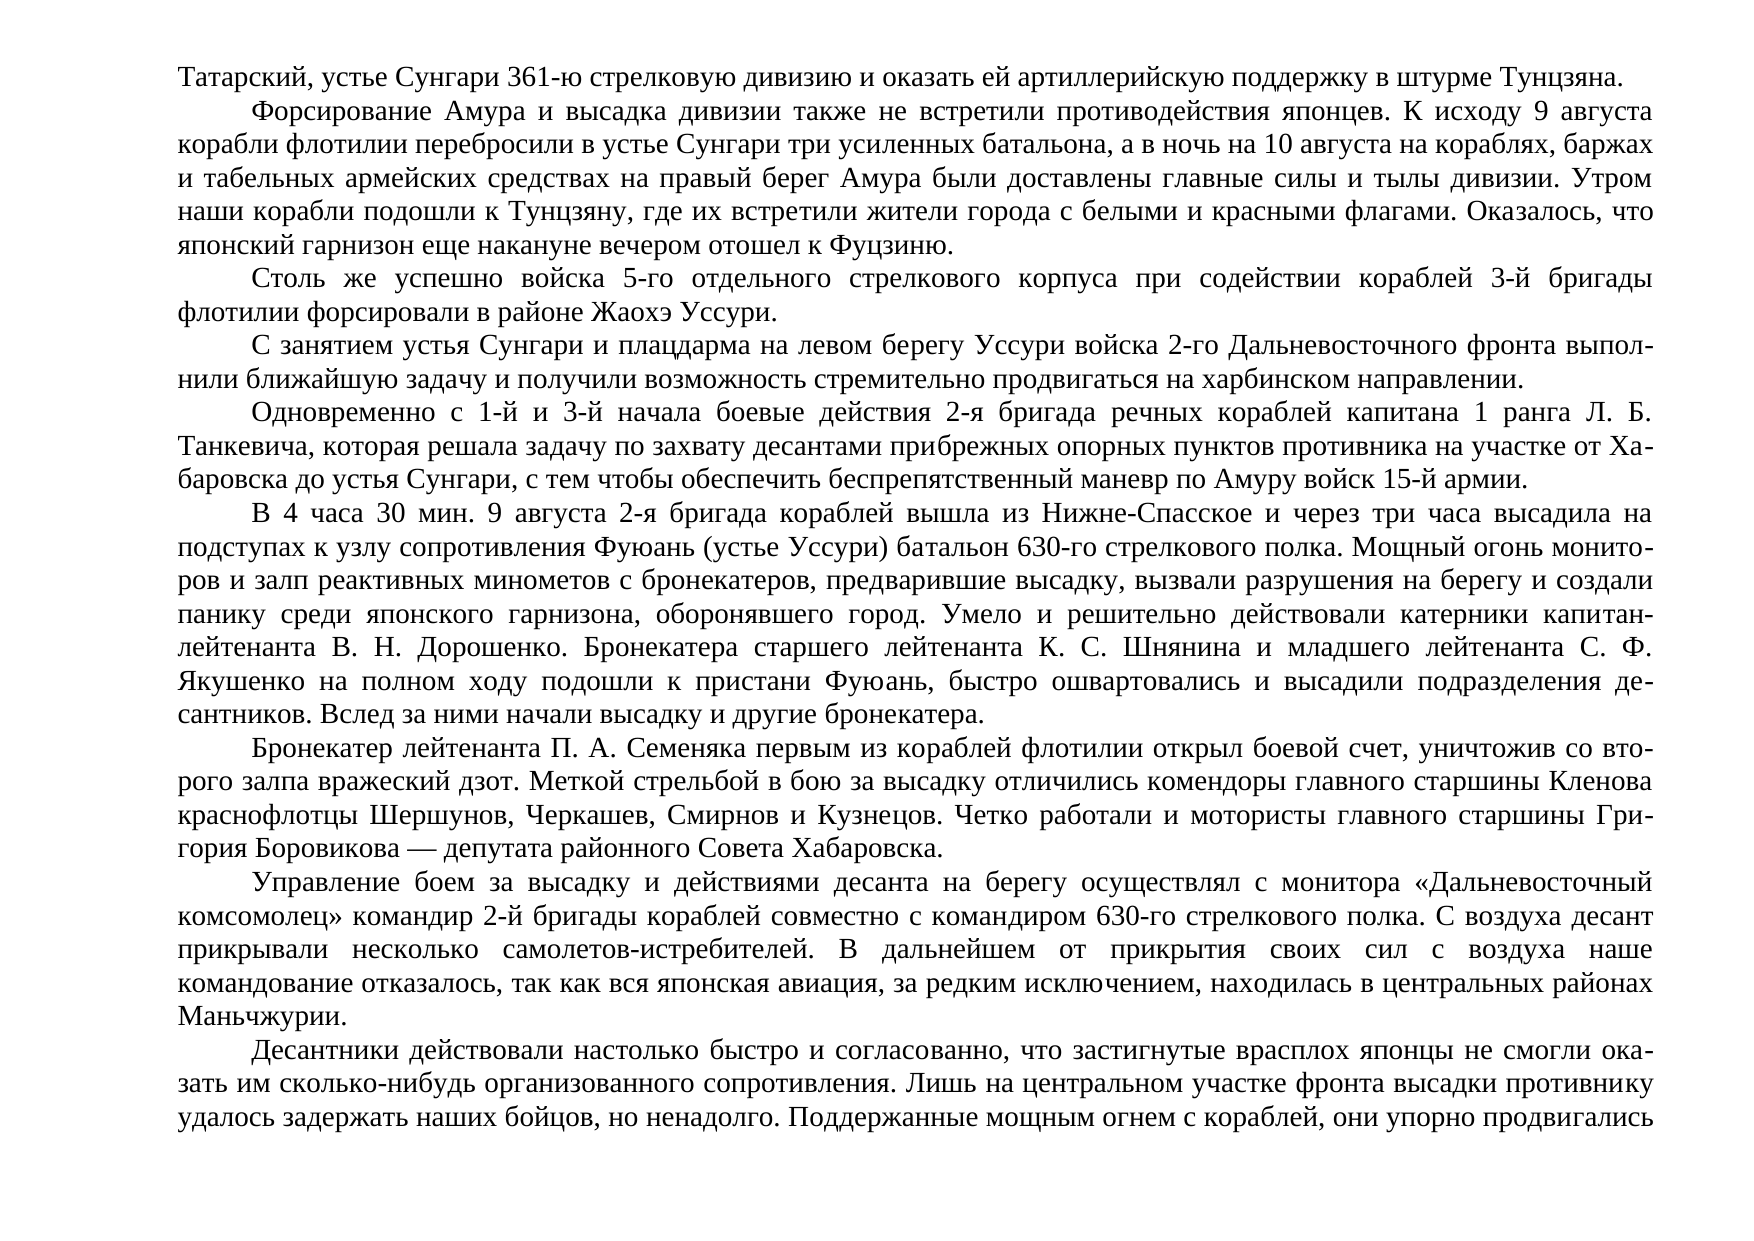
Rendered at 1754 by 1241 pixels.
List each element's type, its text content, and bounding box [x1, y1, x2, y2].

text Управление боем за высадку и действиями десанта на берегу осуществлял с монитора «Дальневосточный комсомолец» командир 2-й бригады кораблей совместно с командиром 630-го стрелкового полка. С воздуха десант прикрывали несколько самолетов-истребителей. В дальнейшем от прикрытия своих сил с воздуха наше командование отказалось, так как вся японская авиация, за редким исключением, находилась в центральных районах Маньчжурии. [177, 864, 1654, 1032]
text С занятием устья Сунгари и плацдарма на левом берегу Уссури войска 2-го Дальневосточного фронта выполнили ближайшую задачу и получили возможность стремительно продвигаться на харбинском направлении. [177, 327, 1654, 394]
text Столь же успешно войска 5-го отдельного стрелкового корпуса при содействии кораблей 3-й бригады флотилии форсировали в районе Жаохэ Уссури. [177, 260, 1654, 327]
text Бронекатер лейтенанта П. А. Семеняка первым из кораблей флотилии открыл боевой счет, уничтожив со второго залпа вражеский дзот. Меткой стрельбой в бою за высадку отличились комендоры главного старшины Кленова краснофлотцы Шершунов, Черкашев, Смирнов и Кузнецов. Четко работали и мотористы главного старшины Григория Боровикова — депутата районного Совета Хабаровска. [177, 730, 1654, 864]
text Одновременно с 1-й и 3-й начала боевые действия 2-я бригада речных кораблей капитана 1 ранга Л. Б. Танкевича, которая решала задачу по захвату десантами прибрежных опорных пунктов противника на участке от Хабаровска до устья Сунгари, с тем чтобы обеспечить беспрепятственный маневр по Амуру войск 15-й армии. [177, 394, 1654, 495]
text В 4 часа 30 мин. 9 августа 2-я бригада кораблей вышла из Нижне-Спасское и через три часа высадила на подступах к узлу сопротивления Фуюань (устье Уссури) батальон 630-го стрелкового полка. Мощный огонь мониторов и залп реактивных минометов с бронекатеров, предварившие высадку, вызвали разрушения на берегу и создали панику среди японского гарнизона, оборонявшего город. Умело и решительно действовали катерники капитан-лейтенанта В. Н. Дорошенко. Бронекатера старшего лейтенанта К. С. Шнянина и младшего лейтенанта С. Ф. Якушенко на полном ходу подошли к пристани Фуюань, быстро ошвартовались и высадили подразделения десантников. Вслед за ними начали высадку и другие бронекатера. [177, 495, 1654, 730]
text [177, 1032, 1654, 1132]
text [177, 59, 1654, 93]
text Форсирование Амура и высадка дивизии также не встретили противодействия японцев. К исходу 9 августа корабли флотилии перебросили в устье Сунгари три усиленных батальона, а в ночь на 10 августа на кораблях, баржах и табельных армейских средствах на правый берег Амура были доставлены главные силы и тылы дивизии. Утром наши корабли подошли к Тунцзяну, где их встретили жители города с белыми и красными флагами. Оказалось, что японский гарнизон еще накануне вечером отошел к Фуцзиню. [177, 93, 1654, 260]
